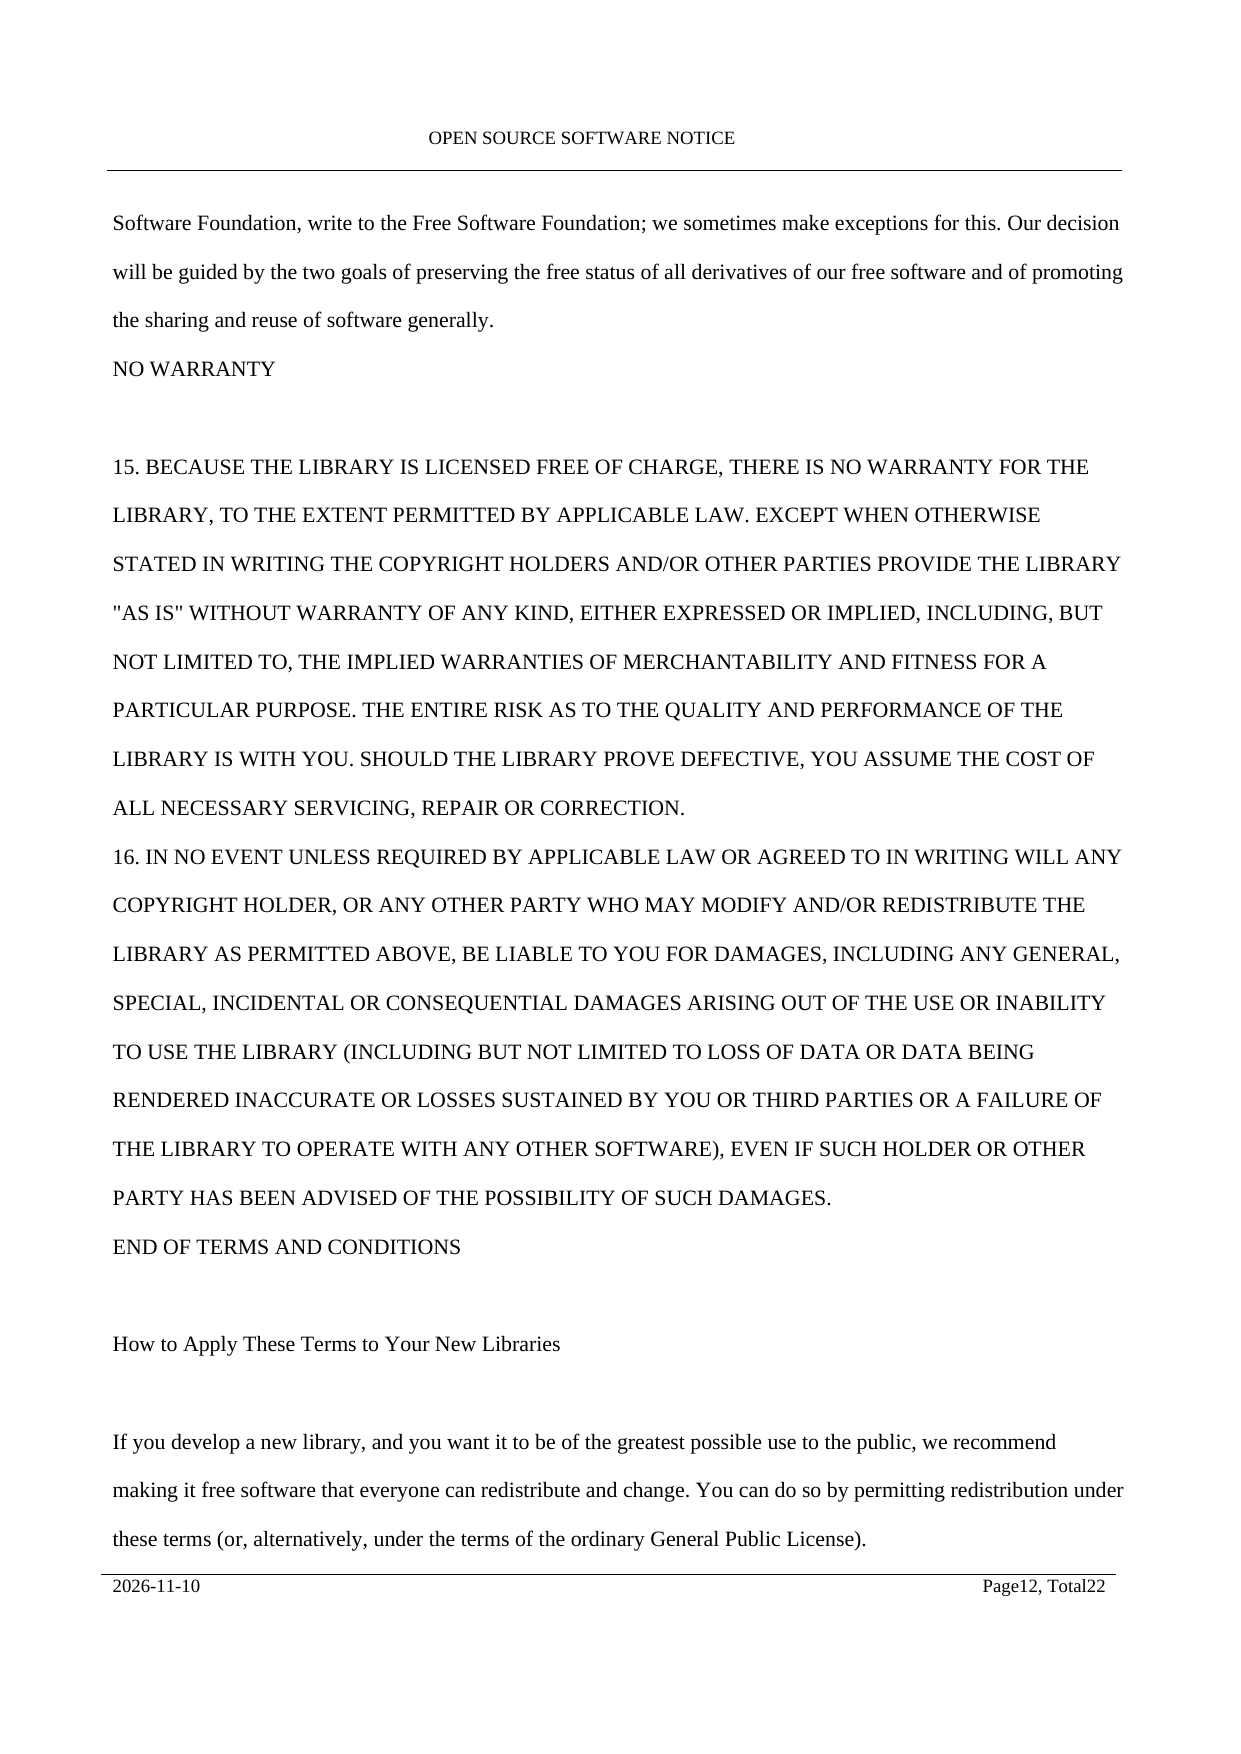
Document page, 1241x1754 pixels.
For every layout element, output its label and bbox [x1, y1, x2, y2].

text [112, 206, 1128, 1555]
